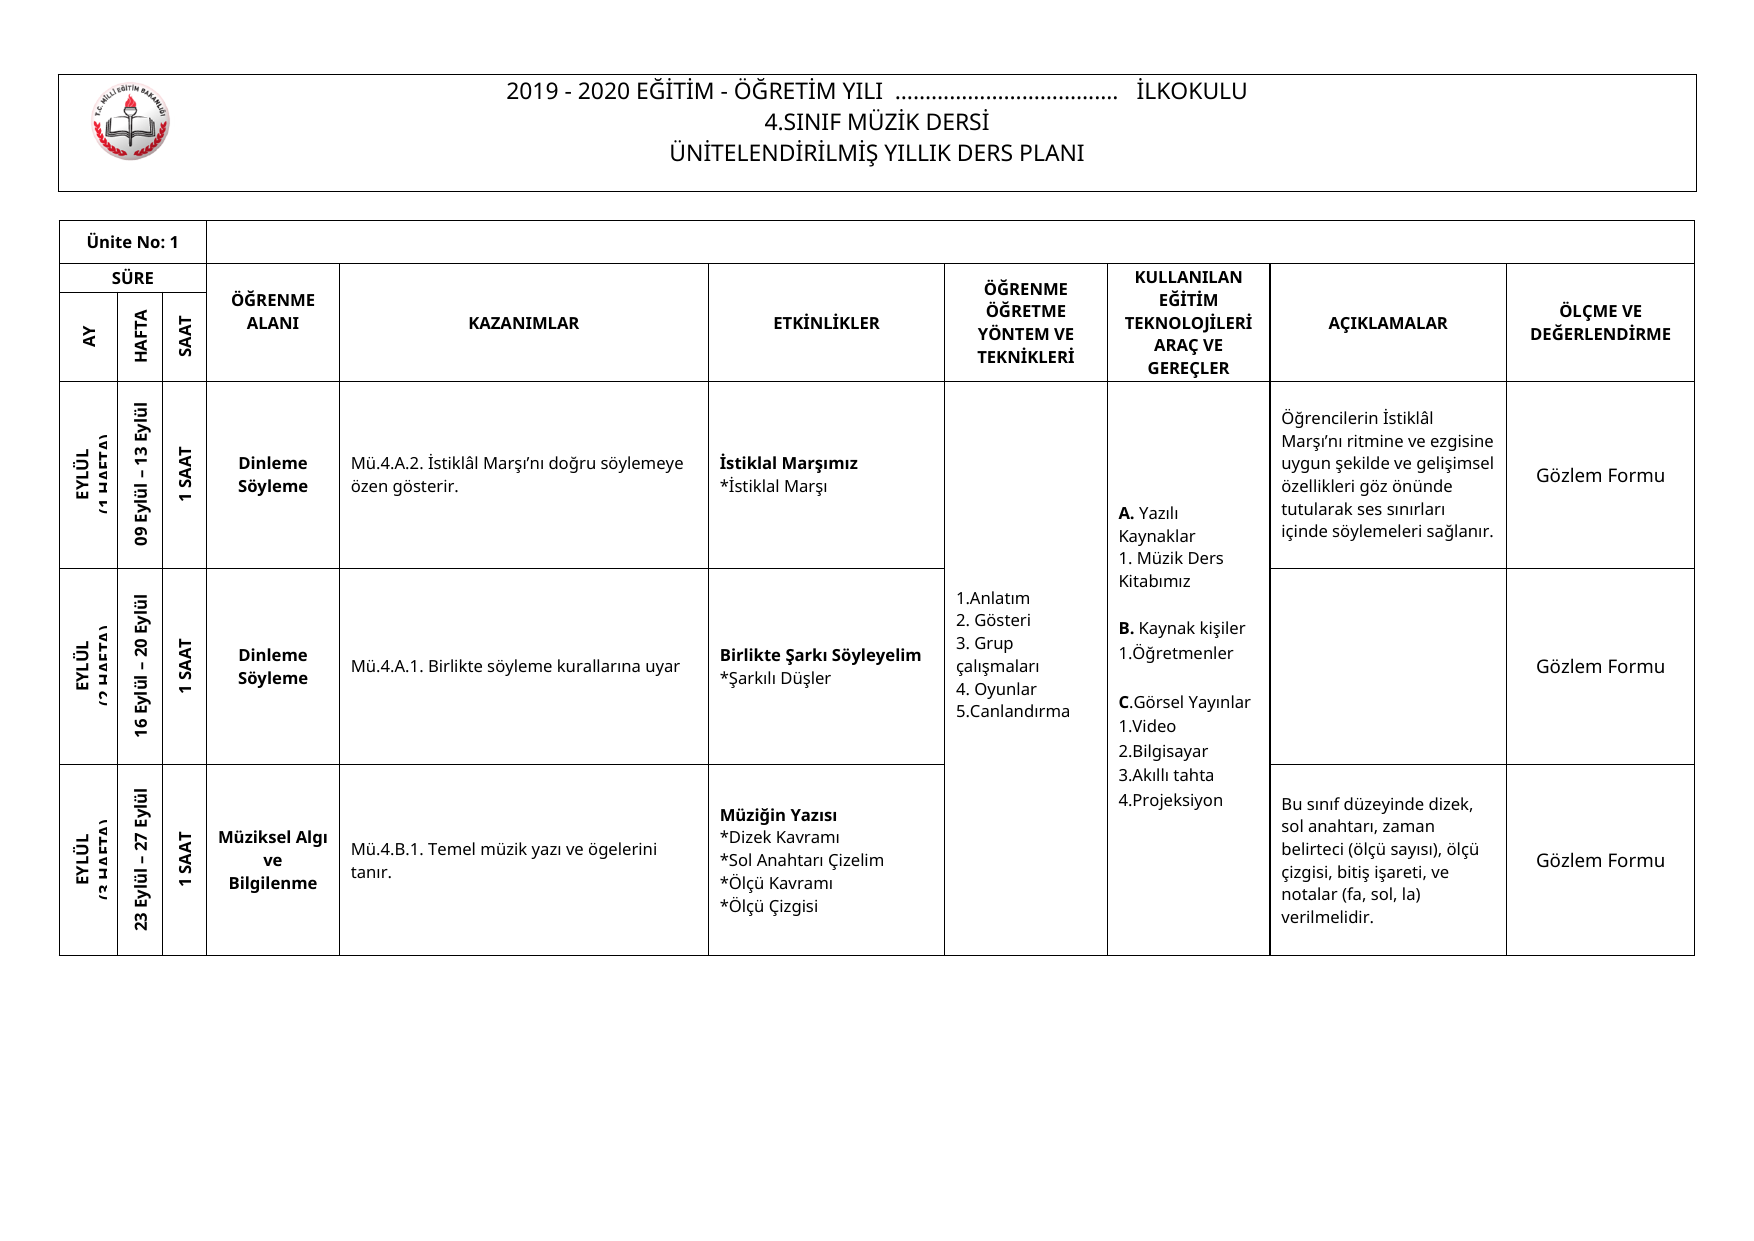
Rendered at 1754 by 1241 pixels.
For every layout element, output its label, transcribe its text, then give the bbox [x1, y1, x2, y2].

table_cell 1 SAAT [163, 382, 206, 567]
picture [85, 77, 175, 167]
table_cell AY [60, 293, 117, 381]
table_cell 23 Eylül – 27 Eylül [118, 765, 162, 955]
table_cell [1271, 569, 1506, 764]
table_cell Birlikte Şarkı Söyleyelim *Şarkılı Düşler [709, 569, 944, 764]
table_cell Dinleme Söyleme [207, 382, 339, 567]
table_header Ünite No: 1 [60, 221, 206, 263]
table_cell ÖĞRENME ÖĞRETME YÖNTEM VE TEKNİKLERİ [945, 264, 1107, 381]
table_cell ETKİNLİKLER [709, 264, 944, 381]
table_cell Müziğin Yazısı *Dizek Kavramı *Sol Anahtarı Çizelim *Ölçü Kavramı *Ölçü Çizgisi [709, 765, 944, 955]
table_cell Bu sınıf düzeyinde dizek, sol anahtarı, zaman belirteci (ölçü sayısı), ölçü çizgisi, bitiş işareti, ve notalar (fa, sol, la) verilmelidir. [1271, 765, 1506, 955]
table_cell Mü.4.B.1. Temel müzik yazı ve ögelerini tanır. [340, 765, 708, 955]
table_cell Mü.4.A.2. İstiklâl Marşı’nı doğru söylemeye özen gösterir. [340, 382, 708, 567]
table_cell EYLÜL (3.HAFTA) [60, 765, 117, 955]
table_cell 1.Anlatım 2. Gösteri 3. Grup çalışmaları 4. Oyunlar 5.Canlandırma [945, 382, 1107, 955]
table_cell SÜRE [60, 264, 206, 292]
table_cell 09 Eylül – 13 Eylül [118, 382, 162, 567]
table_cell 16 Eylül – 20 Eylül [118, 569, 162, 764]
table_cell KULLANILAN EĞİTİM TEKNOLOJİLERİ ARAÇ VE GEREÇLER [1108, 264, 1269, 381]
table_cell SAAT [163, 293, 206, 381]
table_cell EYLÜL (2.HAFTA) [60, 569, 117, 764]
table_cell Dinleme Söyleme [207, 569, 339, 764]
table_cell KAZANIMLAR [340, 264, 708, 381]
table_cell 1 SAAT [163, 569, 206, 764]
table_cell Mü.4.A.1. Birlikte söyleme kurallarına uyar [340, 569, 708, 764]
table_cell Müziksel Algı ve Bilgilenme [207, 765, 339, 955]
table_cell HAFTA [118, 293, 162, 381]
table_cell Öğrencilerin İstiklâl Marşı’nı ritmine ve ezgisine uygun şekilde ve gelişimsel özellikleri göz önünde tutularak ses sınırları içinde söylemeleri sağlanır. [1271, 382, 1506, 567]
table_cell İstiklal Marşımız *İstiklal Marşı [709, 382, 944, 567]
table_cell AÇIKLAMALAR [1271, 264, 1506, 381]
table_cell 1 SAAT [163, 765, 206, 955]
table_cell ÖĞRENME ALANI [207, 264, 339, 381]
table_cell Gözlem Formu [1507, 765, 1694, 955]
table_cell ÖLÇME VE DEĞERLENDİRME [1507, 264, 1694, 381]
table_header [207, 221, 1694, 263]
table_cell A. Yazılı Kaynaklar 1. Müzik Ders Kitabımız B. Kaynak kişiler 1.Öğretmenler C.Görsel Yayınlar 1.Video 2.Bilgisayar 3.Akıllı tahta 4.Projeksiyon [1108, 382, 1269, 955]
table_cell EYLÜL (1.HAFTA) [60, 382, 117, 567]
table_cell Gözlem Formu [1507, 569, 1694, 764]
table_cell Gözlem Formu [1507, 382, 1694, 567]
